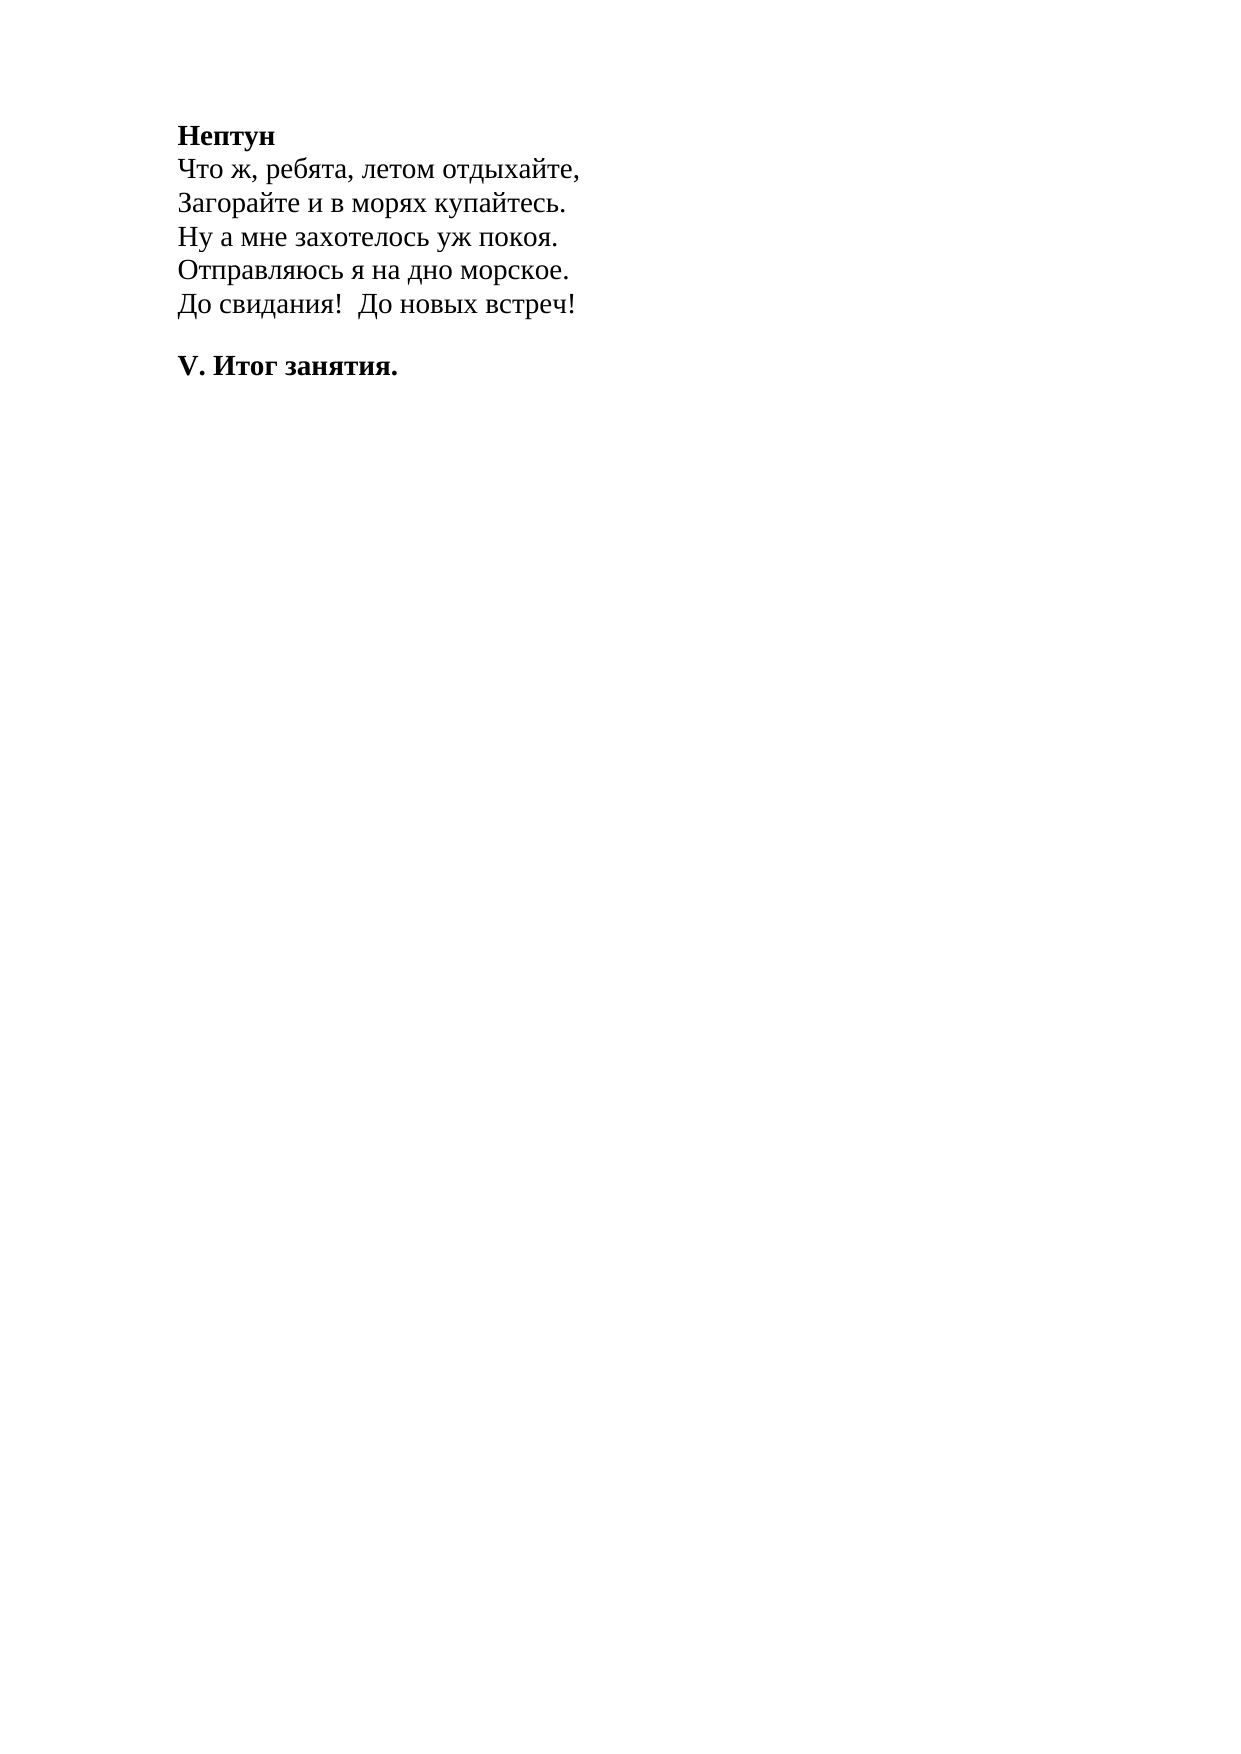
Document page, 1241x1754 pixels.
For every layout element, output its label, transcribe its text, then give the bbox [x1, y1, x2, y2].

text V. Итог занятия. [177, 348, 1152, 382]
text Нептун Что ж, ребята, летом отдыхайте, Загорайте и в морях купайтесь. Ну а мне захотелось уж покоя. Отправляюсь я на дно морское. До свидания! До новых встреч! [275, 118, 1152, 319]
